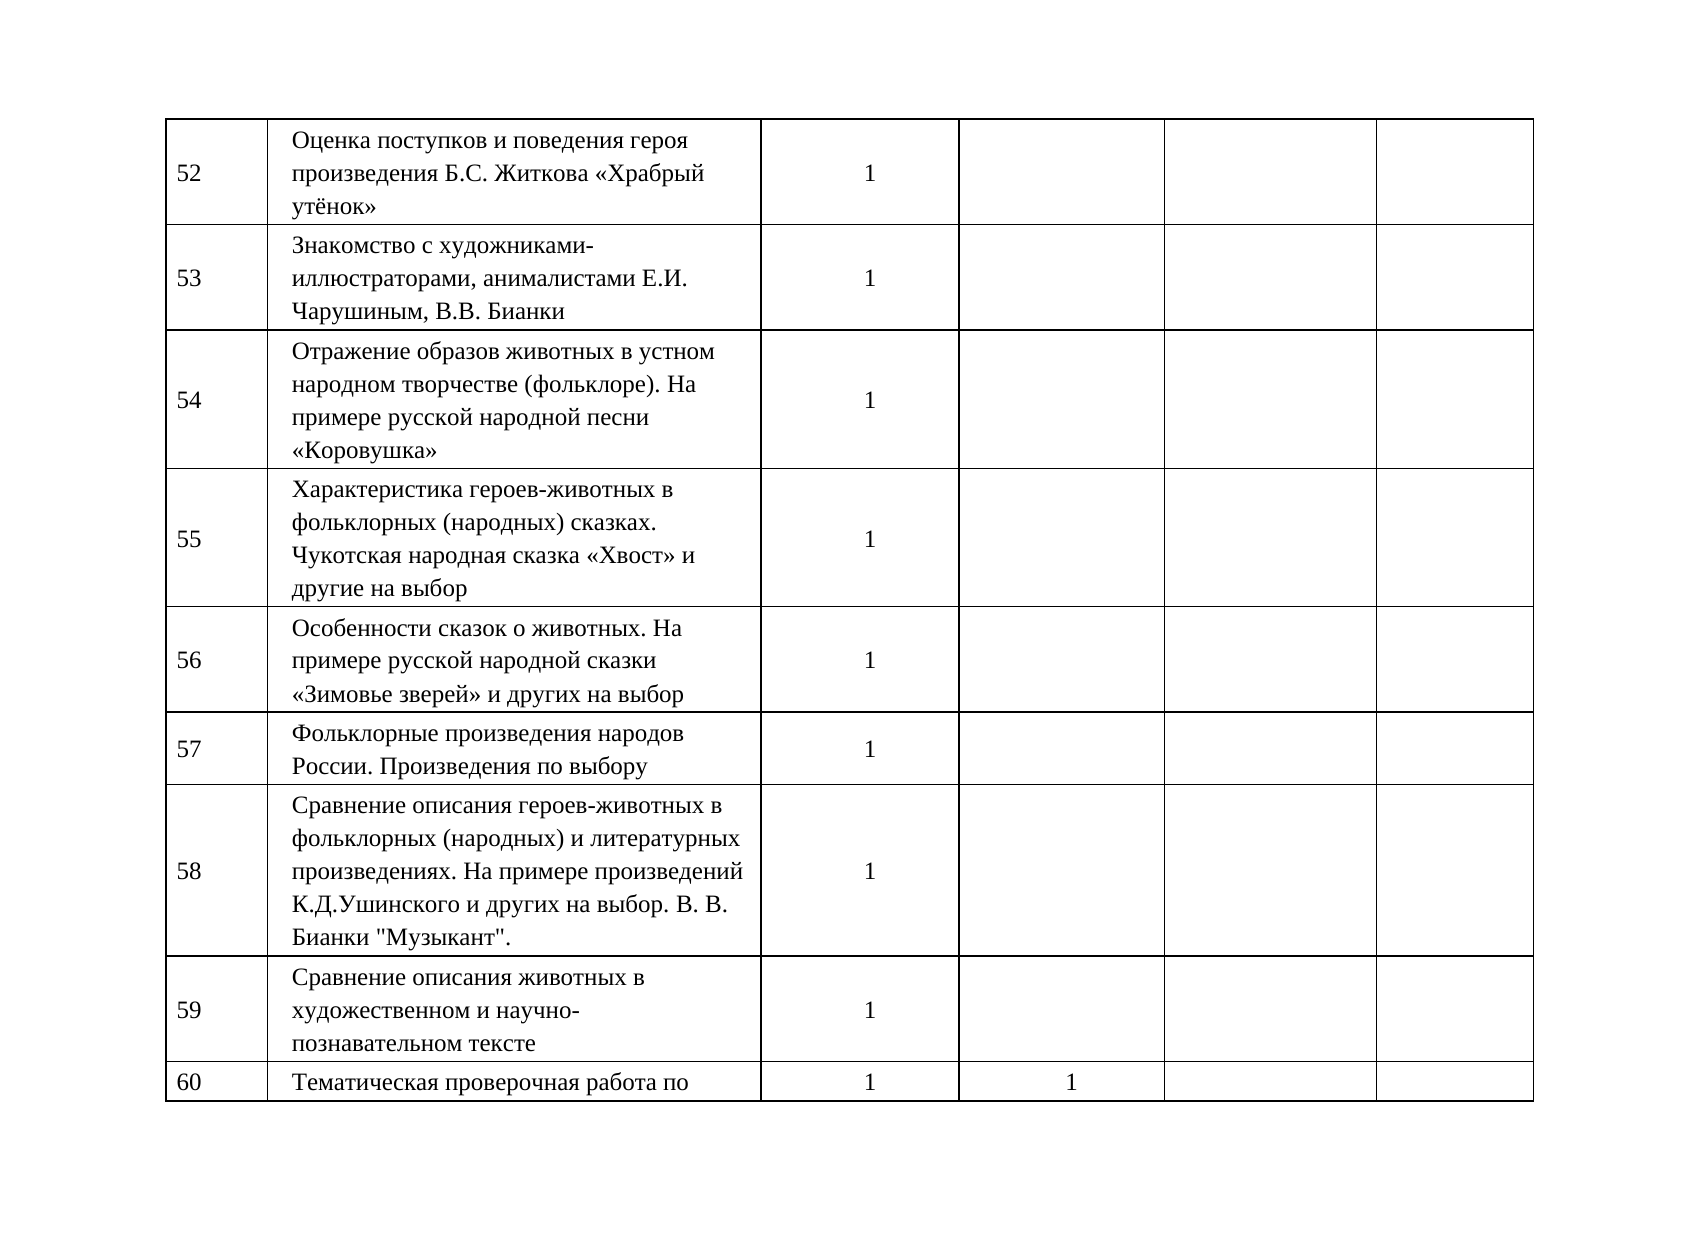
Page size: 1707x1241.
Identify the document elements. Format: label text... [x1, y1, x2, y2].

table_cell [1165, 225, 1376, 329]
table_cell [1165, 1062, 1376, 1100]
table_cell 1 [762, 957, 958, 1061]
table_cell [1377, 120, 1533, 223]
table_cell [1377, 785, 1533, 955]
table_cell 59 [167, 957, 267, 1061]
table_cell [1165, 785, 1376, 955]
table_cell 1 [762, 713, 958, 784]
table_cell [1165, 957, 1376, 1061]
table_cell [960, 331, 1164, 467]
table_cell 1 [762, 785, 958, 955]
table_cell 1 [762, 1062, 958, 1100]
table_cell 1 [762, 469, 958, 606]
table_cell 1 [762, 331, 958, 467]
table_cell 60 [167, 1062, 267, 1100]
table_cell [1165, 607, 1376, 711]
table_cell [1377, 1062, 1533, 1100]
table_cell [960, 225, 1164, 329]
table_cell [1377, 957, 1533, 1061]
table_cell [1377, 331, 1533, 467]
table_cell [960, 607, 1164, 711]
table_cell Оценка поступков и поведения героя произведения Б.С. Житкова «Храбрый утёнок» [268, 120, 760, 223]
table_cell Отражение образов животных в устном народном творчестве (фольклоре). На примере русской народной песни «Коровушка» [268, 331, 760, 467]
table_cell 57 [167, 713, 267, 784]
table_cell [1165, 331, 1376, 467]
table_cell Особенности сказок о животных. На примере русской народной сказки «Зимовье зверей» и других на выбор [268, 607, 760, 711]
table_cell 53 [167, 225, 267, 329]
table_cell [960, 957, 1164, 1061]
table_cell [960, 469, 1164, 606]
table_cell 54 [167, 331, 267, 467]
table_cell [1377, 225, 1533, 329]
table_cell 1 [960, 1062, 1164, 1100]
table_cell Знакомство с художниками-иллюстраторами, анималистами Е.И. Чарушиным, В.В. Бианки [268, 225, 760, 329]
table_cell [1165, 120, 1376, 223]
table_cell 55 [167, 469, 267, 606]
table_cell Характеристика героев-животных в фольклорных (народных) сказках. Чукотская народная сказка «Хвост» и другие на выбор [268, 469, 760, 606]
table_cell 1 [762, 120, 958, 223]
table_cell [1165, 713, 1376, 784]
table_cell Сравнение описания героев-животных в фольклорных (народных) и литературных произведениях. На примере произведений К.Д.Ушинского и других на выбор. В. В. Бианки "Музыкант". [268, 785, 760, 955]
table_cell Фольклорные произведения народов России. Произведения по выбору [268, 713, 760, 784]
table_cell Сравнение описания животных в художественном и научно-познавательном тексте [268, 957, 760, 1061]
table_cell 58 [167, 785, 267, 955]
table_cell [1377, 607, 1533, 711]
table_cell 56 [167, 607, 267, 711]
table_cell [268, 1062, 760, 1100]
table_cell [960, 713, 1164, 784]
table_cell [1165, 469, 1376, 606]
table_cell [1377, 713, 1533, 784]
table_cell 1 [762, 607, 958, 711]
table_cell [960, 785, 1164, 955]
table_cell [960, 120, 1164, 223]
table_cell 1 [762, 225, 958, 329]
table_cell 52 [167, 120, 267, 223]
table_cell [1377, 469, 1533, 606]
